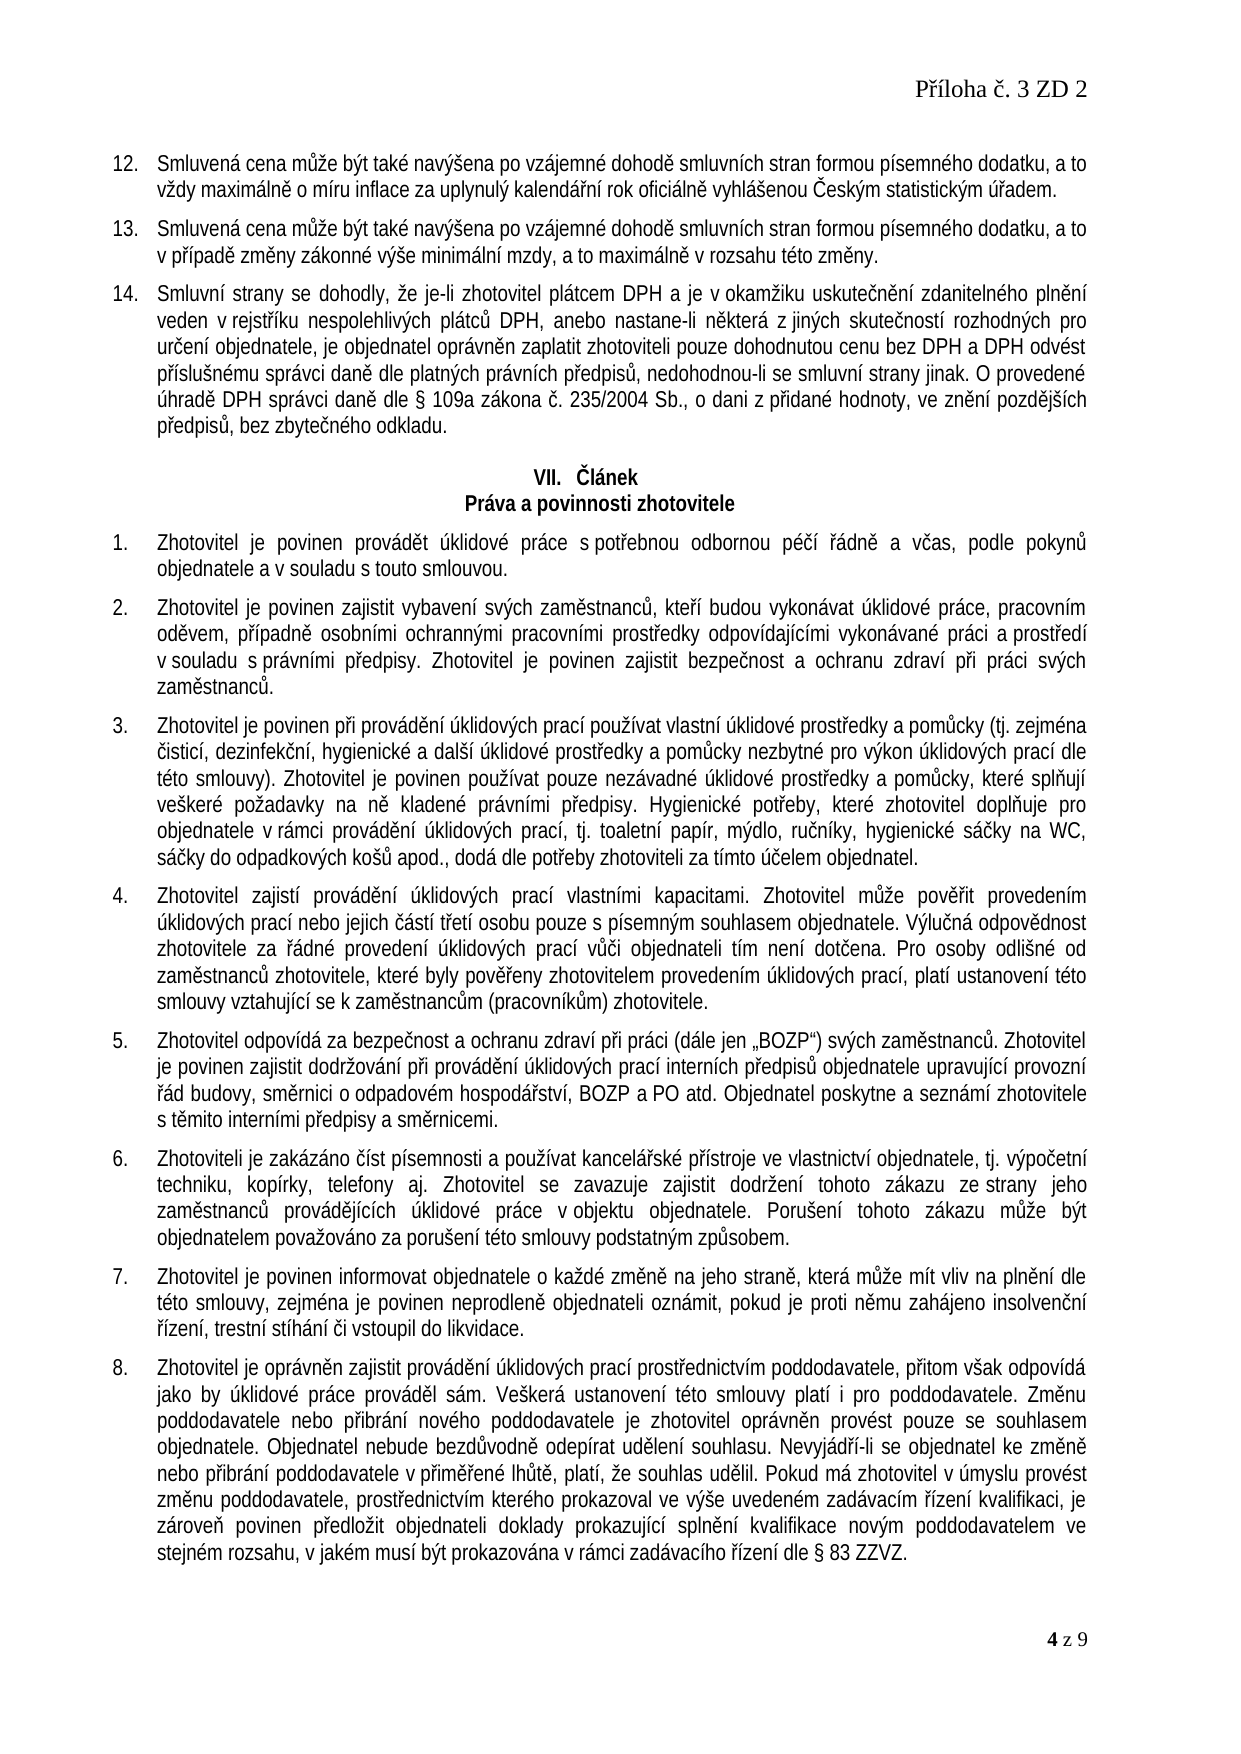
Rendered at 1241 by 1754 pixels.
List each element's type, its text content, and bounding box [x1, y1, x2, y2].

list Zhotoviteli je zakázáno číst písemnosti a používat kancelářské přístroje ve vlastnictví objednatele, tj. výpočetní techniku, kopírky, telefony aj. Zhotovitel se zavazuje zajistit dodržení tohoto zákazu ze strany jeho zaměstnanců provádějících úklidové práce v objektu objednatele. Porušení tohoto zákazu může být objednatelem považováno za porušení této smlouvy podstatným způsobem. [112, 1145, 1087, 1250]
text Práva a povinnosti zhotovitele [112, 490, 1087, 516]
list Zhotovitel je oprávněn zajistit provádění úklidových prací prostřednictvím poddodavatele, přitom však odpovídá jako by úklidové práce prováděl sám. Veškerá ustanovení této smlouvy platí i pro poddodavatele. Změnu poddodavatele nebo přibrání nového poddodavatele je zhotovitel oprávněn provést pouze se souhlasem objednatele. Objednatel nebude bezdůvodně odepírat udělení souhlasu. Nevyjádří-li se objednatel ke změně nebo přibrání poddodavatele v přiměřené lhůtě, platí, že souhlas udělil. Pokud má zhotovitel v úmyslu provést změnu poddodavatele, prostřednictvím kterého prokazoval ve výše uvedeném zadávacím řízení kvalifikaci, je zároveň povinen předložit objednateli doklady prokazující splnění kvalifikace novým poddodavatelem ve stejném rozsahu, v jakém musí být prokazována v rámci zadávacího řízení dle § 83 ZZVZ. [112, 1354, 1087, 1565]
list Zhotovitel je povinen provádět úklidové práce s potřebnou odbornou péčí řádně a včas, podle pokynů objednatele a v souladu s touto smlouvou. [112, 529, 1087, 581]
list Zhotovitel je povinen informovat objednatele o každé změně na jeho straně, která může mít vliv na plnění dle této smlouvy, zejména je povinen neprodleně objednateli oznámit, pokud je proti němu zahájeno insolvenční řízení, trestní stíhání či vstoupil do likvidace. [112, 1263, 1087, 1342]
list Smluvená cena může být také navýšena po vzájemné dohodě smluvních stran formou písemného dodatku, a to vždy maximálně o míru inflace za uplynulý kalendářní rok oficiálně vyhlášenou Českým statistickým úřadem. [112, 150, 1087, 203]
list Smluvní strany se dohodly, že je-li zhotovitel plátcem DPH a je v okamžiku uskutečnění zdanitelného plnění veden v rejstříku nespolehlivých plátců DPH, anebo nastane-li některá z jiných skutečností rozhodných pro určení objednatele, je objednatel oprávněn zaplatit zhotoviteli pouze dohodnutou cenu bez DPH a DPH odvést příslušnému správci daně dle platných právních předpisů, nedohodnou-li se smluvní strany jinak. O provedené úhradě DPH správci daně dle § 109a zákona č. 235/2004 Sb., o dani z přidané hodnoty, ve znění pozdějších předpisů, bez zbytečného odkladu. [112, 280, 1087, 438]
list Zhotovitel je povinen při provádění úklidových prací používat vlastní úklidové prostředky a pomůcky (tj. zejména čisticí, dezinfekční, hygienické a další úklidové prostředky a pomůcky nezbytné pro výkon úklidových prací dle této smlouvy). Zhotovitel je povinen používat pouze nezávadné úklidové prostředky a pomůcky, které splňují veškeré požadavky na ně kladené právními předpisy. Hygienické potřeby, které zhotovitel doplňuje pro objednatele v rámci provádění úklidových prací, tj. toaletní papír, mýdlo, ručníky, hygienické sáčky na WC, sáčky do odpadkových košů apod., dodá dle potřeby zhotoviteli za tímto účelem objednatel. [112, 712, 1087, 870]
list Zhotovitel je povinen zajistit vybavení svých zaměstnanců, kteří budou vykonávat úklidové práce, pracovním oděvem, případně osobními ochrannými pracovními prostředky odpovídajícími vykonávané práci a prostředí v souladu s právními předpisy. Zhotovitel je povinen zajistit bezpečnost a ochranu zdraví při práci svých zaměstnanců. [112, 594, 1087, 699]
list Článek [112, 463, 1087, 490]
list Zhotovitel odpovídá za bezpečnost a ochranu zdraví při práci (dále jen „BOZP“) svých zaměstnanců. Zhotovitel je povinen zajistit dodržování při provádění úklidových prací interních předpisů objednatele upravující provozní řád budovy, směrnici o odpadovém hospodářství, BOZP a PO atd. Objednatel poskytne a seznámí zhotovitele s těmito interními předpisy a směrnicemi. [112, 1027, 1087, 1132]
list Smluvená cena může být také navýšena po vzájemné dohodě smluvních stran formou písemného dodatku, a to v případě změny zákonné výše minimální mzdy, a to maximálně v rozsahu této změny. [112, 215, 1087, 268]
list Zhotovitel zajistí provádění úklidových prací vlastními kapacitami. Zhotovitel může pověřit provedením úklidových prací nebo jejich částí třetí osobu pouze s písemným souhlasem objednatele. Výlučná odpovědnost zhotovitele za řádné provedení úklidových prací vůči objednateli tím není dotčena. Pro osoby odlišné od zaměstnanců zhotovitele, které byly pověřeny zhotovitelem provedením úklidových prací, platí ustanovení této smlouvy vztahující se k zaměstnancům (pracovníkům) zhotovitele. [112, 882, 1087, 1014]
